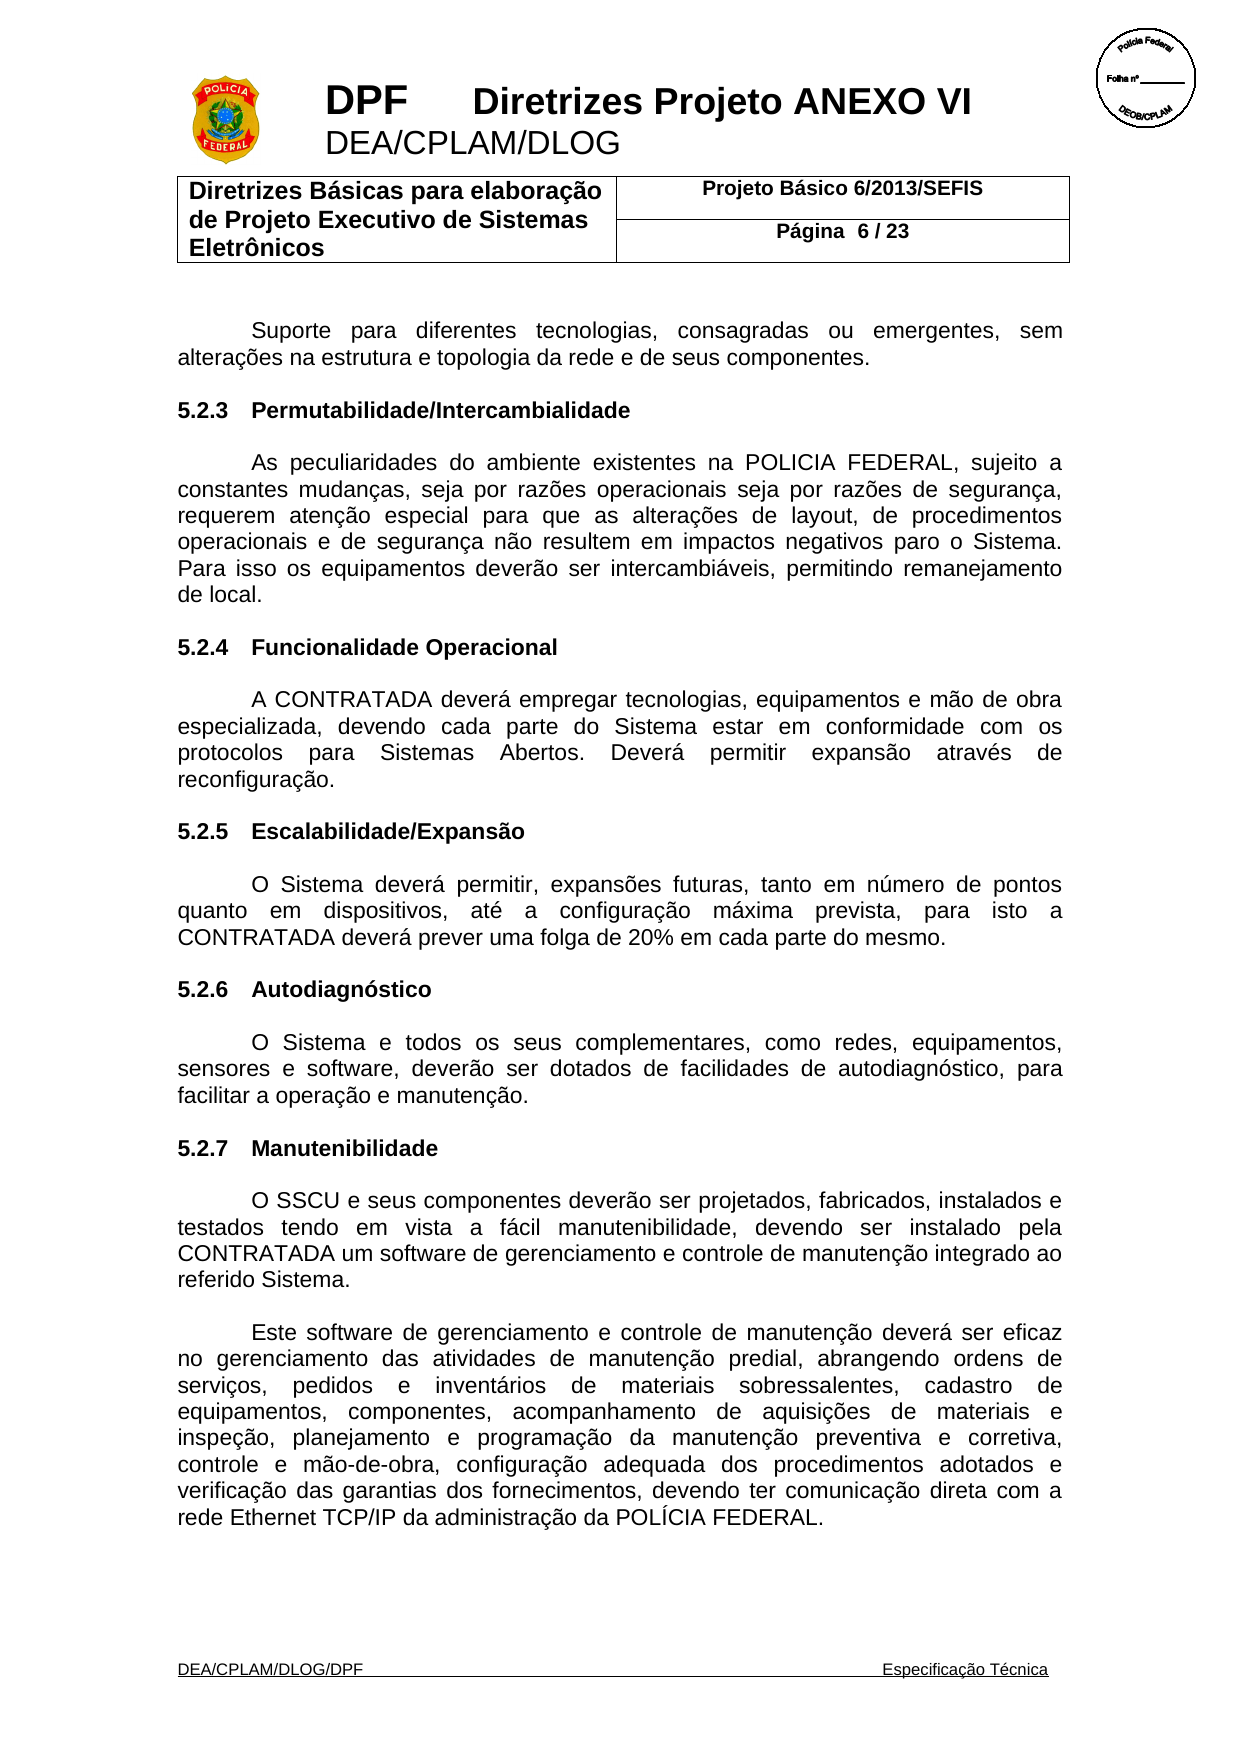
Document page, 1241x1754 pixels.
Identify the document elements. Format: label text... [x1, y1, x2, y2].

text 5.2.4 Funcionalidade Operacional [177, 634, 1063, 660]
text 5.2.5 Escalabilidade/Expansão [177, 818, 1063, 844]
text A CONTRATADA deverá empregar tecnologias, equipamentos e mão de obra especializada, devendo cada parte do Sistema estar em conformidade com os protocolos para Sistemas Abertos. Deverá permitir expansão através de reconfiguração. [177, 686, 1063, 792]
text Suporte para diferentes tecnologias, consagradas ou emergentes, sem alterações na estrutura e topologia da rede e de seus componentes. [177, 317, 1063, 370]
text 5.2.7 Manutenibilidade [177, 1134, 1063, 1161]
text 5.2.3 Permutabilidade/Intercambialidade [177, 397, 1063, 423]
picture [1077, 18, 1218, 157]
text 5.2.6 Autodiagnóstico [177, 976, 1063, 1003]
text O Sistema e todos os seus complementares, como redes, equipamentos, sensores e software, deverão ser dotados de facilidades de autodiagnóstico, para facilitar a operação e manutenção. [177, 1029, 1063, 1108]
text Este software de gerenciamento e controle de manutenção deverá ser eficaz no gerenciamento das atividades de manutenção predial, abrangendo ordens de serviços, pedidos e inventários de materiais sobressalentes, cadastro de equipamentos, componentes, acompanhamento de aquisições de materiais e inspeção, planejamento e programação da manutenção preventiva e corretiva, controle e mão-de-obra, configuração adequada dos procedimentos adotados e verificação das garantias dos fornecimentos, devendo ter comunicação direta com a rede Ethernet TCP/IP da administração da POLÍCIA FEDERAL. [177, 1319, 1063, 1530]
text O SSCU e seus componentes deverão ser projetados, fabricados, instalados e testados tendo em vista a fácil manutenibilidade, devendo ser instalado pela CONTRATADA um software de gerenciamento e controle de manutenção integrado ao referido Sistema. [177, 1187, 1063, 1293]
text O Sistema deverá permitir, expansões futuras, tanto em número de pontos quanto em dispositivos, até a configuração máxima prevista, para isto a CONTRATADA deverá prever uma folga de 20% em cada parte do mesmo. [177, 871, 1063, 950]
text As peculiaridades do ambiente existentes na POLICIA FEDERAL, sujeito a constantes mudanças, seja por razões operacionais seja por razões de segurança, requerem atenção especial para que as alterações de layout, de procedimentos operacionais e de segurança não resultem em impactos negativos paro o Sistema. Para isso os equipamentos deverão ser intercambiáveis, permitindo remanejamento de local. [177, 449, 1063, 607]
